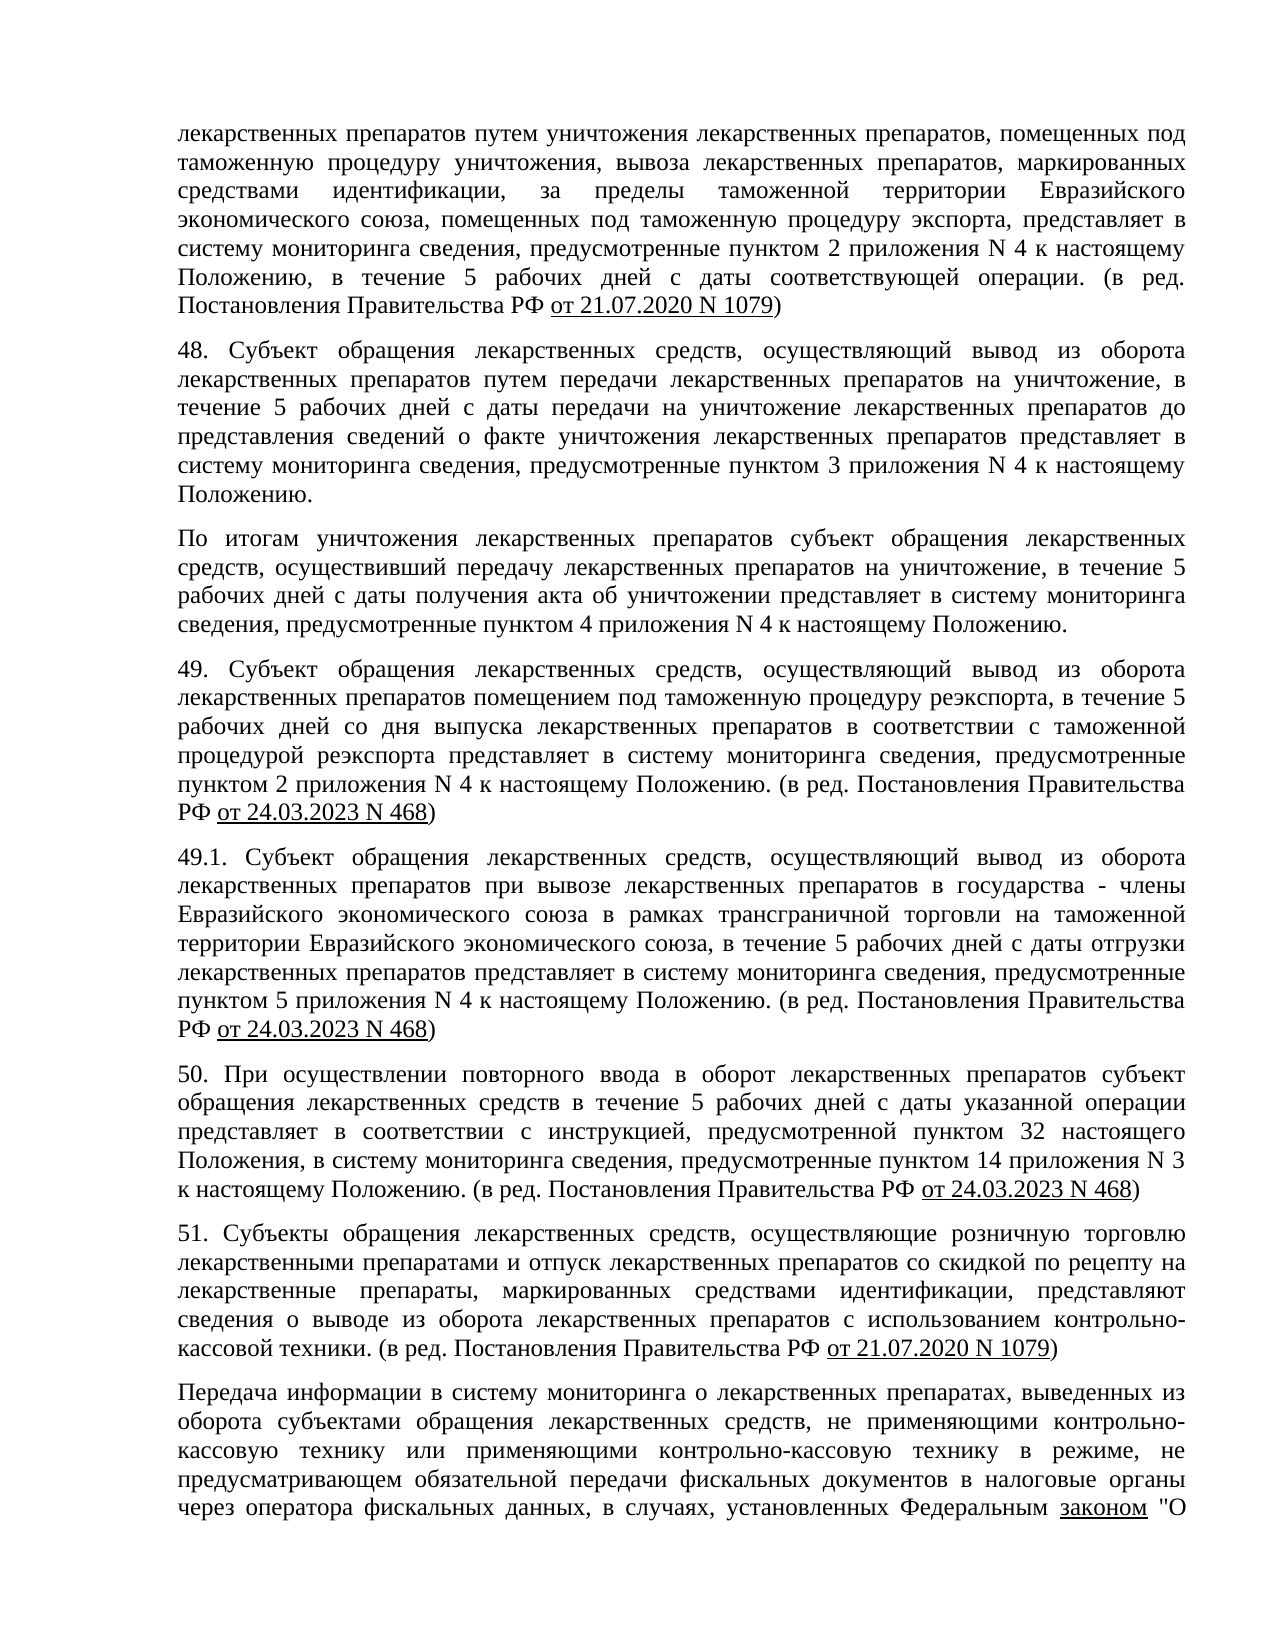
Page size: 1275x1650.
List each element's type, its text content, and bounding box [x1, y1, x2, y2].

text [177, 1377, 1186, 1521]
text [177, 118, 1186, 319]
text 49.1. Субъект обращения лекарственных средств, осуществляющий вывод из оборота лекарственных препаратов при вывозе лекарственных препаратов в государства - члены Евразийского экономического союза в рамках трансграничной торговли на таможенной территории Евразийского экономического союза, в течение 5 рабочих дней с даты отгрузки лекарственных препаратов представляет в систему мониторинга сведения, предусмотренные пунктом 5 приложения N 4 к настоящему Положению. (в ред. Постановления Правительства РФ от 24.03.2023 N 468) [177, 842, 1186, 1043]
text 50. При осуществлении повторного ввода в оборот лекарственных препаратов субъект обращения лекарственных средств в течение 5 рабочих дней с даты указанной операции представляет в соответствии с инструкцией, предусмотренной пунктом 32 настоящего Положения, в систему мониторинга сведения, предусмотренные пунктом 14 приложения N 3 к настоящему Положению. (в ред. Постановления Правительства РФ от 24.03.2023 N 468) [177, 1059, 1186, 1202]
text По итогам уничтожения лекарственных препаратов субъект обращения лекарственных средств, осуществивший передачу лекарственных препаратов на уничтожение, в течение 5 рабочих дней с даты получения акта об уничтожении представляет в систему мониторинга сведения, предусмотренные пунктом 4 приложения N 4 к настоящему Положению. [177, 523, 1186, 638]
text 49. Субъект обращения лекарственных средств, осуществляющий вывод из оборота лекарственных препаратов помещением под таможенную процедуру реэкспорта, в течение 5 рабочих дней со дня выпуска лекарственных препаратов в соответствии с таможенной процедурой реэкспорта представляет в систему мониторинга сведения, предусмотренные пунктом 2 приложения N 4 к настоящему Положению. (в ред. Постановления Правительства РФ от 24.03.2023 N 468) [177, 654, 1186, 826]
text 51. Субъекты обращения лекарственных средств, осуществляющие розничную торговлю лекарственными препаратами и отпуск лекарственных препаратов со скидкой по рецепту на лекарственные препараты, маркированных средствами идентификации, представляют сведения о выводе из оборота лекарственных препаратов с использованием контрольно-кассовой техники. (в ред. Постановления Правительства РФ от 21.07.2020 N 1079) [177, 1218, 1186, 1362]
text 48. Субъект обращения лекарственных средств, осуществляющий вывод из оборота лекарственных препаратов путем передачи лекарственных препаратов на уничтожение, в течение 5 рабочих дней с даты передачи на уничтожение лекарственных препаратов до представления сведений о факте уничтожения лекарственных препаратов представляет в систему мониторинга сведения, предусмотренные пунктом 3 приложения N 4 к настоящему Положению. [177, 335, 1186, 507]
